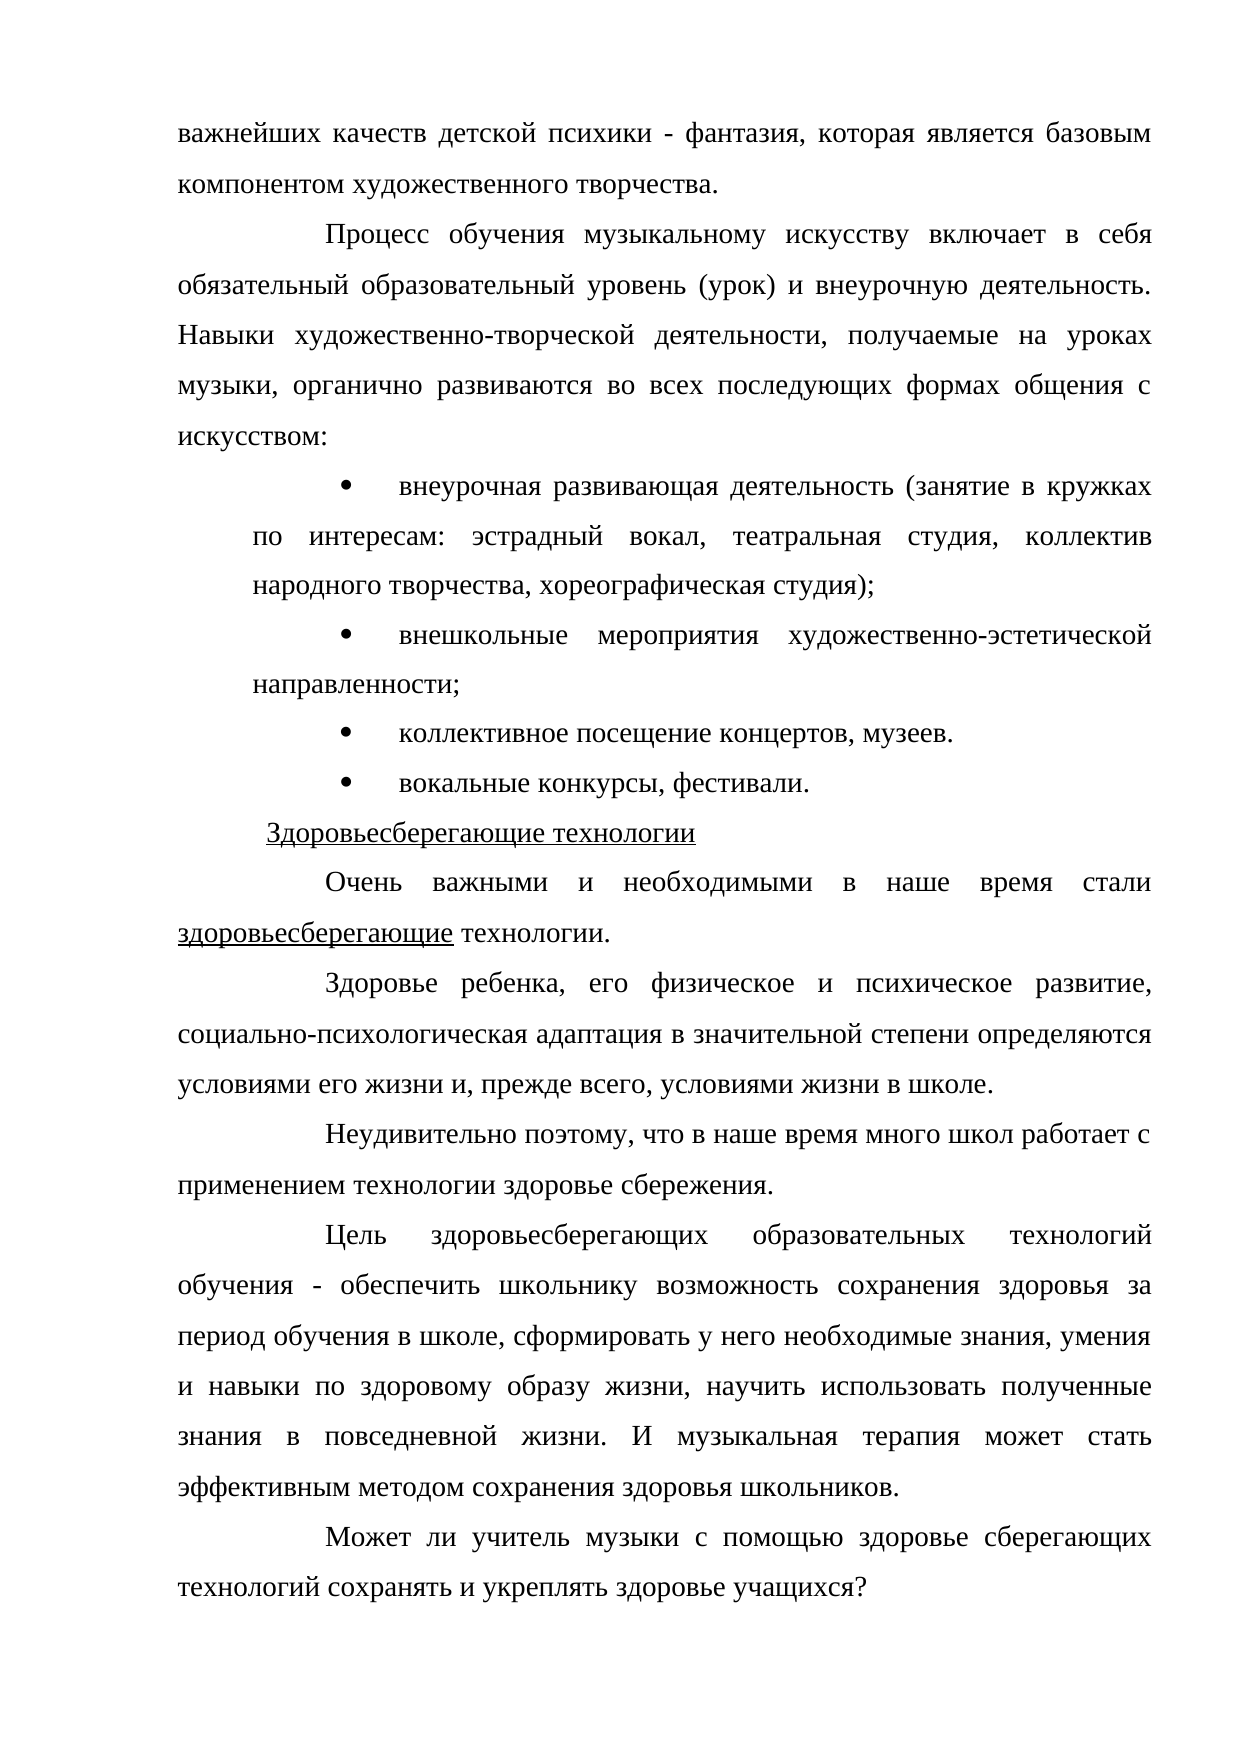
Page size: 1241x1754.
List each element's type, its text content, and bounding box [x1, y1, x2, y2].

list коллективное посещение концертов, музеев. [341, 715, 1163, 749]
text Неудивительно поэтому, что в наше время много школ работает с применением технологии здоровье сбережения. [177, 1117, 1152, 1200]
list внеурочная развивающая деятельность (занятие в кружках по интересам: эстрадный вокал, театральная студия, коллектив народного творчества, хореографическая студия); [252, 468, 1152, 601]
text важнейших качеств детской психики - фантазия, которая является базовым компонентом художественного творчества. [177, 115, 1152, 199]
list вокальные конкурсы, фестивали. Здоровьесберегающие технологии [266, 766, 810, 848]
text Может ли учитель музыки с помощью здоровье сберегающих технологий сохранять и укреплять здоровье учащихся? [177, 1519, 1152, 1603]
list внешкольные мероприятия художественно-эстетической направленности; [252, 617, 1152, 699]
text Очень важными и необходимыми в наше время стали здоровьесберегающие технологии. [177, 864, 1152, 948]
text Процесс обучения музыкальному искусству включает в себя обязательный образовательный уровень (урок) и внеурочную деятельность. Навыки художественно-творческой деятельности, получаемые на уроках музыки, органично развиваются во всех последующих формах общения с искусством: [177, 217, 1152, 451]
text Цель здоровьесберегающих образовательных технологий обучения - обеспечить школьнику возможность сохранения здоровья за период обучения в школе, сформировать у него необходимые знания, умения и навыки по здоровому образу жизни, научить использовать полученные знания в повседневной жизни. И музыкальная терапия может стать эффективным методом сохранения здоровья школьников. [177, 1217, 1152, 1502]
text Здоровье ребенка, его физическое и психическое развитие, социально-психологическая адаптация в значительной степени определяются условиями его жизни и, прежде всего, условиями жизни в школе. [177, 966, 1152, 1100]
